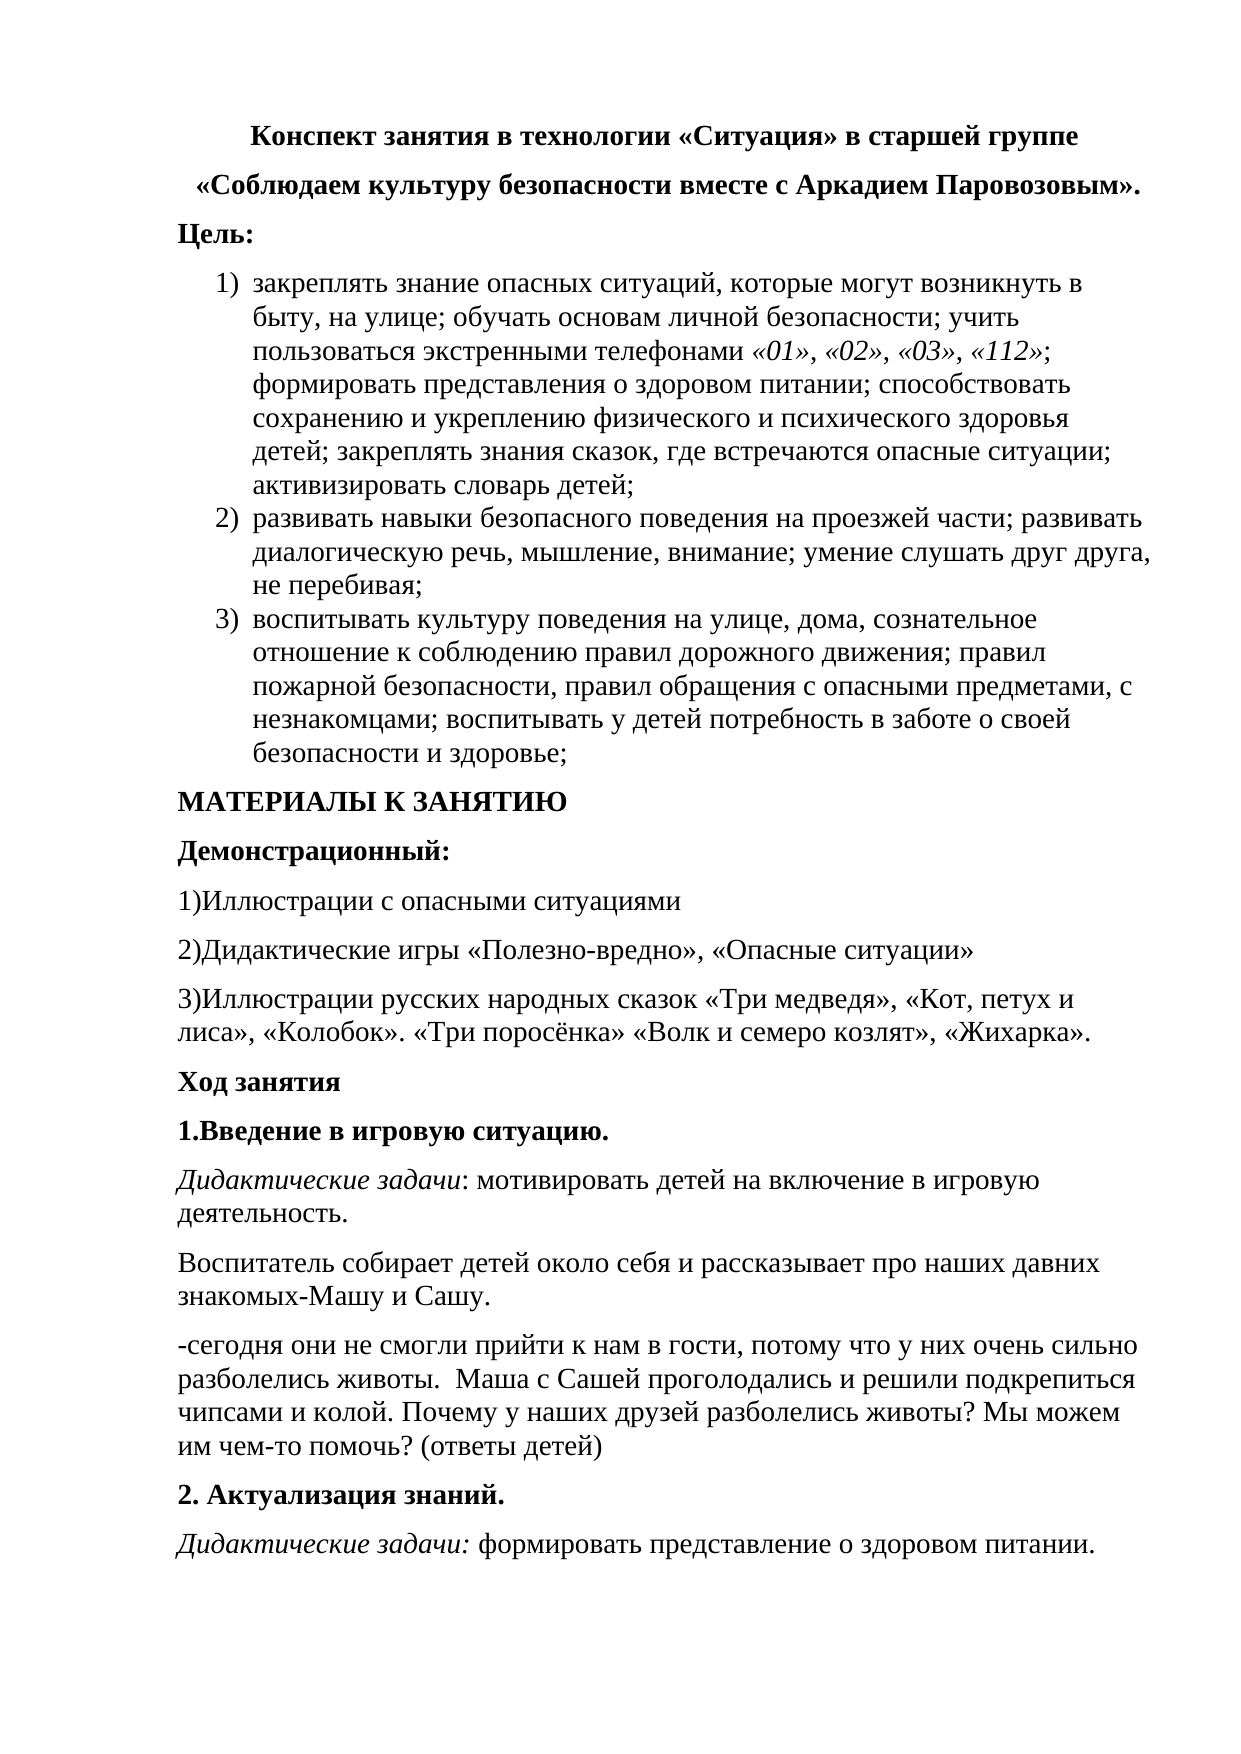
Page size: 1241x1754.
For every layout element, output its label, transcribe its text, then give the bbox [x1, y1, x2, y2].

text -сегодня они не смогли прийти к нам в гости, потому что у них очень сильно разболелись животы. Маша с Сашей проголодались и решили подкрепиться чипсами и колой. Почему у наших друзей разболелись животы? Мы можем им чем-то помочь? (ответы детей) [177, 1327, 1152, 1462]
text 1)Иллюстрации с опасными ситуациями [177, 883, 1152, 916]
text МАТЕРИАЛЫ К ЗАНЯТИЮ [177, 784, 1152, 818]
text 2)Дидактические игры «Полезно-вредно», «Опасные ситуации» [177, 932, 1152, 965]
list развивать навыки безопасного поведения на проезжей части; развивать диалогическую речь, мышление, внимание; умение слушать друг друга, не перебивая; [215, 500, 1152, 601]
list закреплять знание опасных ситуаций, которые могут возникнуть в быту, на улице; обучать основам личной безопасности; учить пользоваться экстренными телефонами «01», «02», «03», «112»; формировать представления о здоровом питании; способствовать сохранению и укреплению физического и психического здоровья детей; закреплять знания сказок, где встречаются опасные ситуации; активизировать словарь детей; [215, 266, 1152, 500]
text «Соблюдаем культуру безопасности вместе с Аркадием Паровозовым». [177, 167, 1152, 201]
text Конспект занятия в технологии «Ситуация» в старшей группе [177, 118, 1152, 152]
text 2. Актуализация знаний. [177, 1477, 1152, 1511]
text 3)Иллюстрации русских народных сказок «Три медведя», «Кот, петух и лиса», «Колобок». «Три поросёнка» «Волк и семеро козлят», «Жихарка». [177, 981, 1152, 1048]
text Ход занятия [177, 1064, 1152, 1097]
text 1.Введение в игровую ситуацию. [177, 1113, 1152, 1146]
list воспитывать культуру поведения на улице, дома, сознательное отношение к соблюдению правил дорожного движения; правил пожарной безопасности, правил обращения с опасными предметами, с незнакомцами; воспитывать у детей потребность в заботе о своей безопасности и здоровье; [215, 601, 1152, 769]
text Воспитатель собирает детей около себя и рассказывает про наших давних знакомых-Машу и Сашу. [177, 1245, 1152, 1312]
text Дидактические задачи: формировать представление о здоровом питании. [177, 1526, 1152, 1560]
text Цель: [177, 216, 1152, 250]
text Демонстрационный: [177, 833, 1152, 867]
text Дидактические задачи: мотивировать детей на включение в игровую деятельность. [177, 1162, 1152, 1229]
